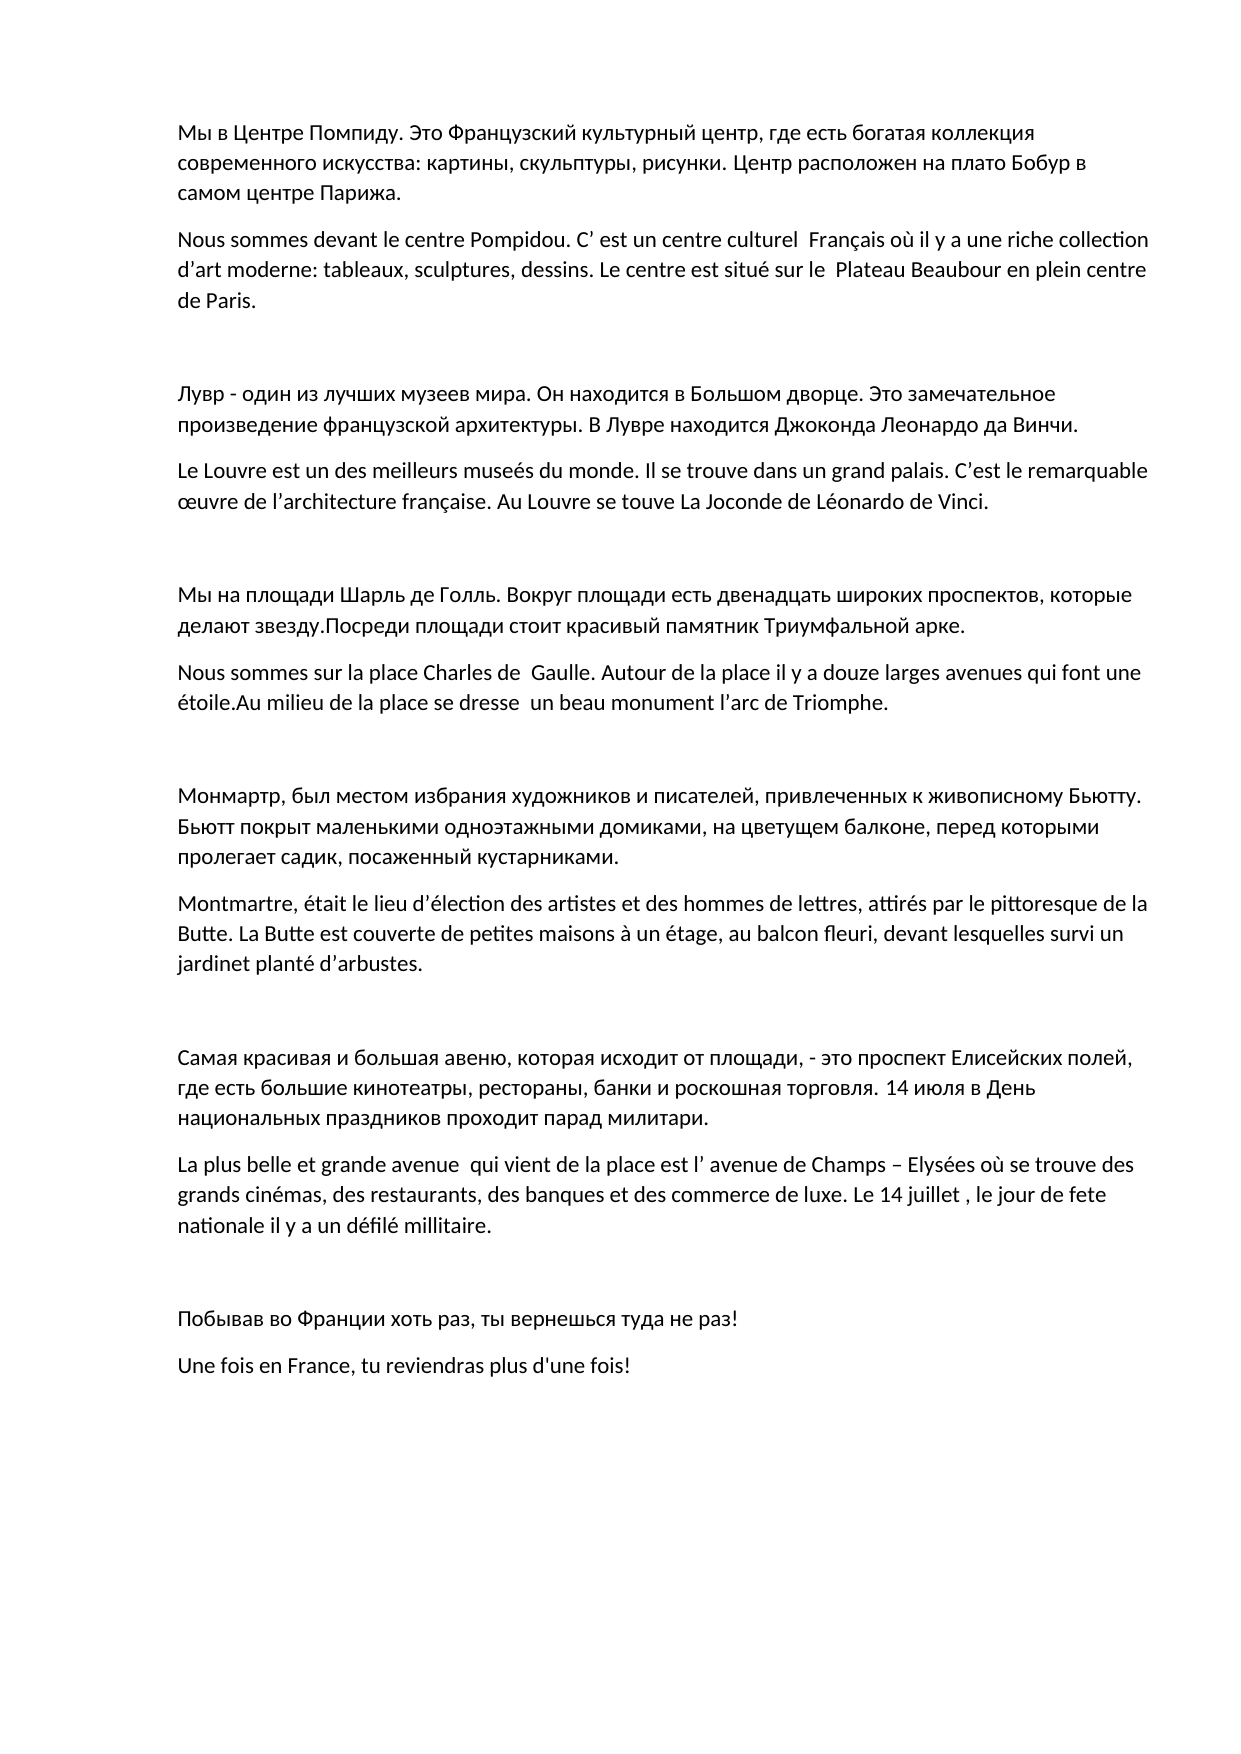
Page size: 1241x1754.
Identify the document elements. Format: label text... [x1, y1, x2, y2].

text Мы на площади Шарль де Голль. Вокруг площади есть двенадцать широких проспектов, которые делают звезду.Посреди площади стоит красивый памятник Триумфальной арке. [177, 581, 1152, 639]
text Nous sommes devant le centre Pompidou. C’ est un centre culturel Français où il y a une riche collection d’art moderne: tableaux, sculptures, dessins. Le centre est situé sur le Plateau Beaubour en plein centre de Paris. [177, 225, 1152, 314]
text Une fois en France, tu reviendras plus d'une fois! [177, 1351, 1152, 1379]
text Побывав во Франции хоть раз, ты вернешься туда не раз! [177, 1304, 1152, 1333]
text Nous sommes sur la place Charles de Gaulle. Autour de la place il y a douze larges avenues qui font une étoile.Au milieu de la place se dresse un beau monument l’arc de Triomphe. [177, 658, 1152, 716]
text Лувр - один из лучших музеев мира. Он находится в Большом дворце. Это замечательное произведение французской архитектуры. В Лувре находится Джоконда Леонардо да Винчи. [177, 379, 1152, 438]
text La plus belle et grande avenue qui vient de la place est l’ avenue de Champs – Elysées où se trouve des grands cinémas, des restaurants, des banques et des commerce de luxe. Le 14 juillet , le jour de fete nationale il y a un défilé millitaire. [177, 1150, 1152, 1239]
text Монмартр, был местом избрания художников и писателей, привлеченных к живописному Бьютту. Бьютт покрыт маленькими одноэтажными домиками, на цветущем балконе, перед которыми пролегает садик, посаженный кустарниками. [177, 782, 1152, 870]
text Мы в Центре Помпиду. Это Французский культурный центр, где есть богатая коллекция современного искусства: картины, скульптуры, рисунки. Центр расположен на плато Бобур в самом центре Парижа. [177, 118, 1152, 207]
text Le Louvre est un des meilleurs museés du monde. Il se trouve dans un grand palais. C’est le remarquable œuvre de l’architecture française. Au Louvre se touve La Joconde de Léonardo de Vinci. [177, 457, 1152, 515]
text Самая красивая и большая авеню, которая исходит от площади, - это проспект Елисейских полей, где есть большие кинотеатры, рестораны, банки и роскошная торговля. 14 июля в День национальных праздников проходит парад милитари. [177, 1043, 1152, 1132]
text Montmartre, était le lieu d’élection des artistes et des hommes de lettres, attirés par le pittoresque de la Butte. La Butte est couverte de petites maisons à un étage, au balcon fleuri, devant lesquelles survi un jardinet planté d’arbustes. [177, 889, 1152, 977]
